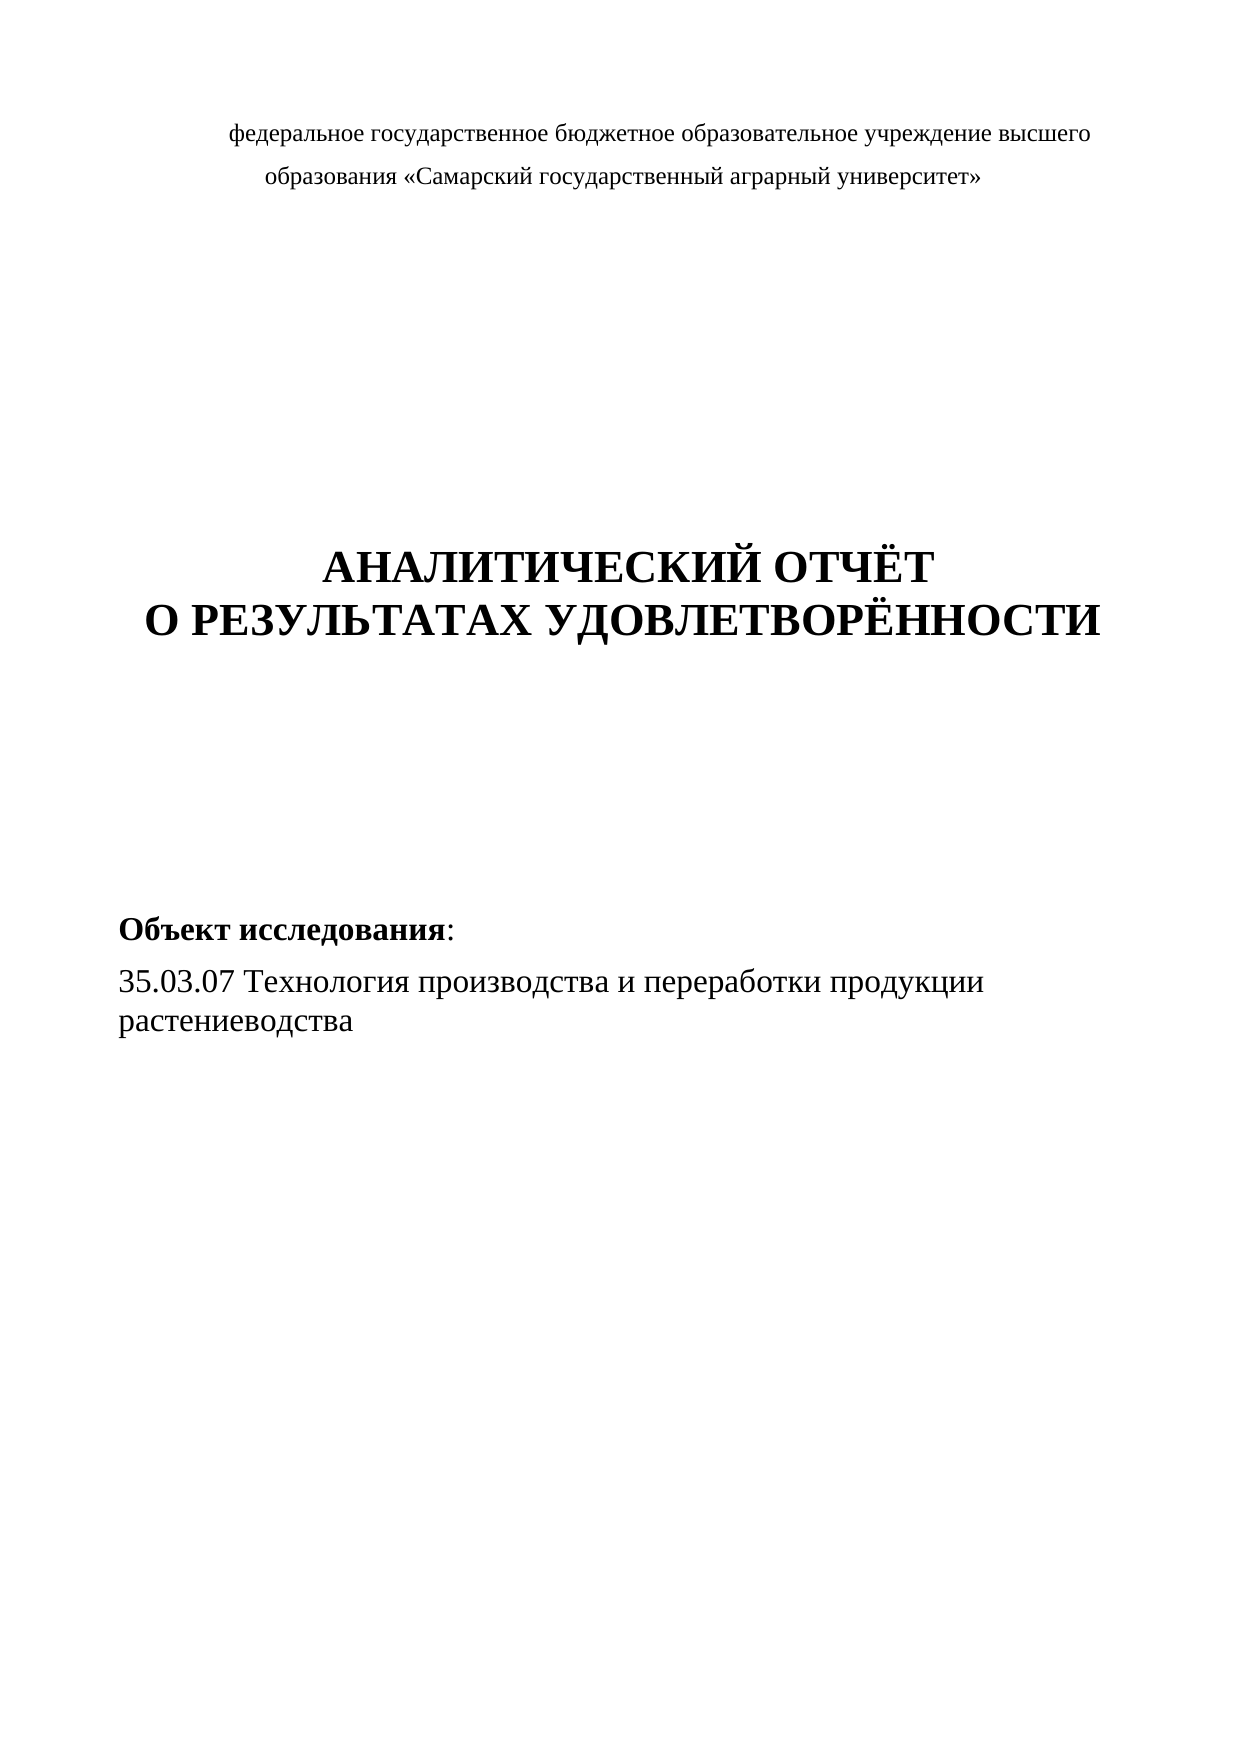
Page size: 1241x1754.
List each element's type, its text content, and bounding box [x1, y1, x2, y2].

text АНАЛИТИЧЕСКИЙ ОТЧЁТ [124, 540, 1122, 592]
text 35.03.07 Технология производства и переработки продукции растениеводства [118, 962, 1122, 1038]
text О РЕЗУЛЬТАТАХ УДОВЛЕТВОРЁННОСТИ [124, 592, 1122, 645]
text федеральное государственное бюджетное образовательное учреждение высшего образования «Самарский государственный аграрный университет» [124, 118, 1122, 190]
text Объект исследования: [118, 909, 1122, 947]
